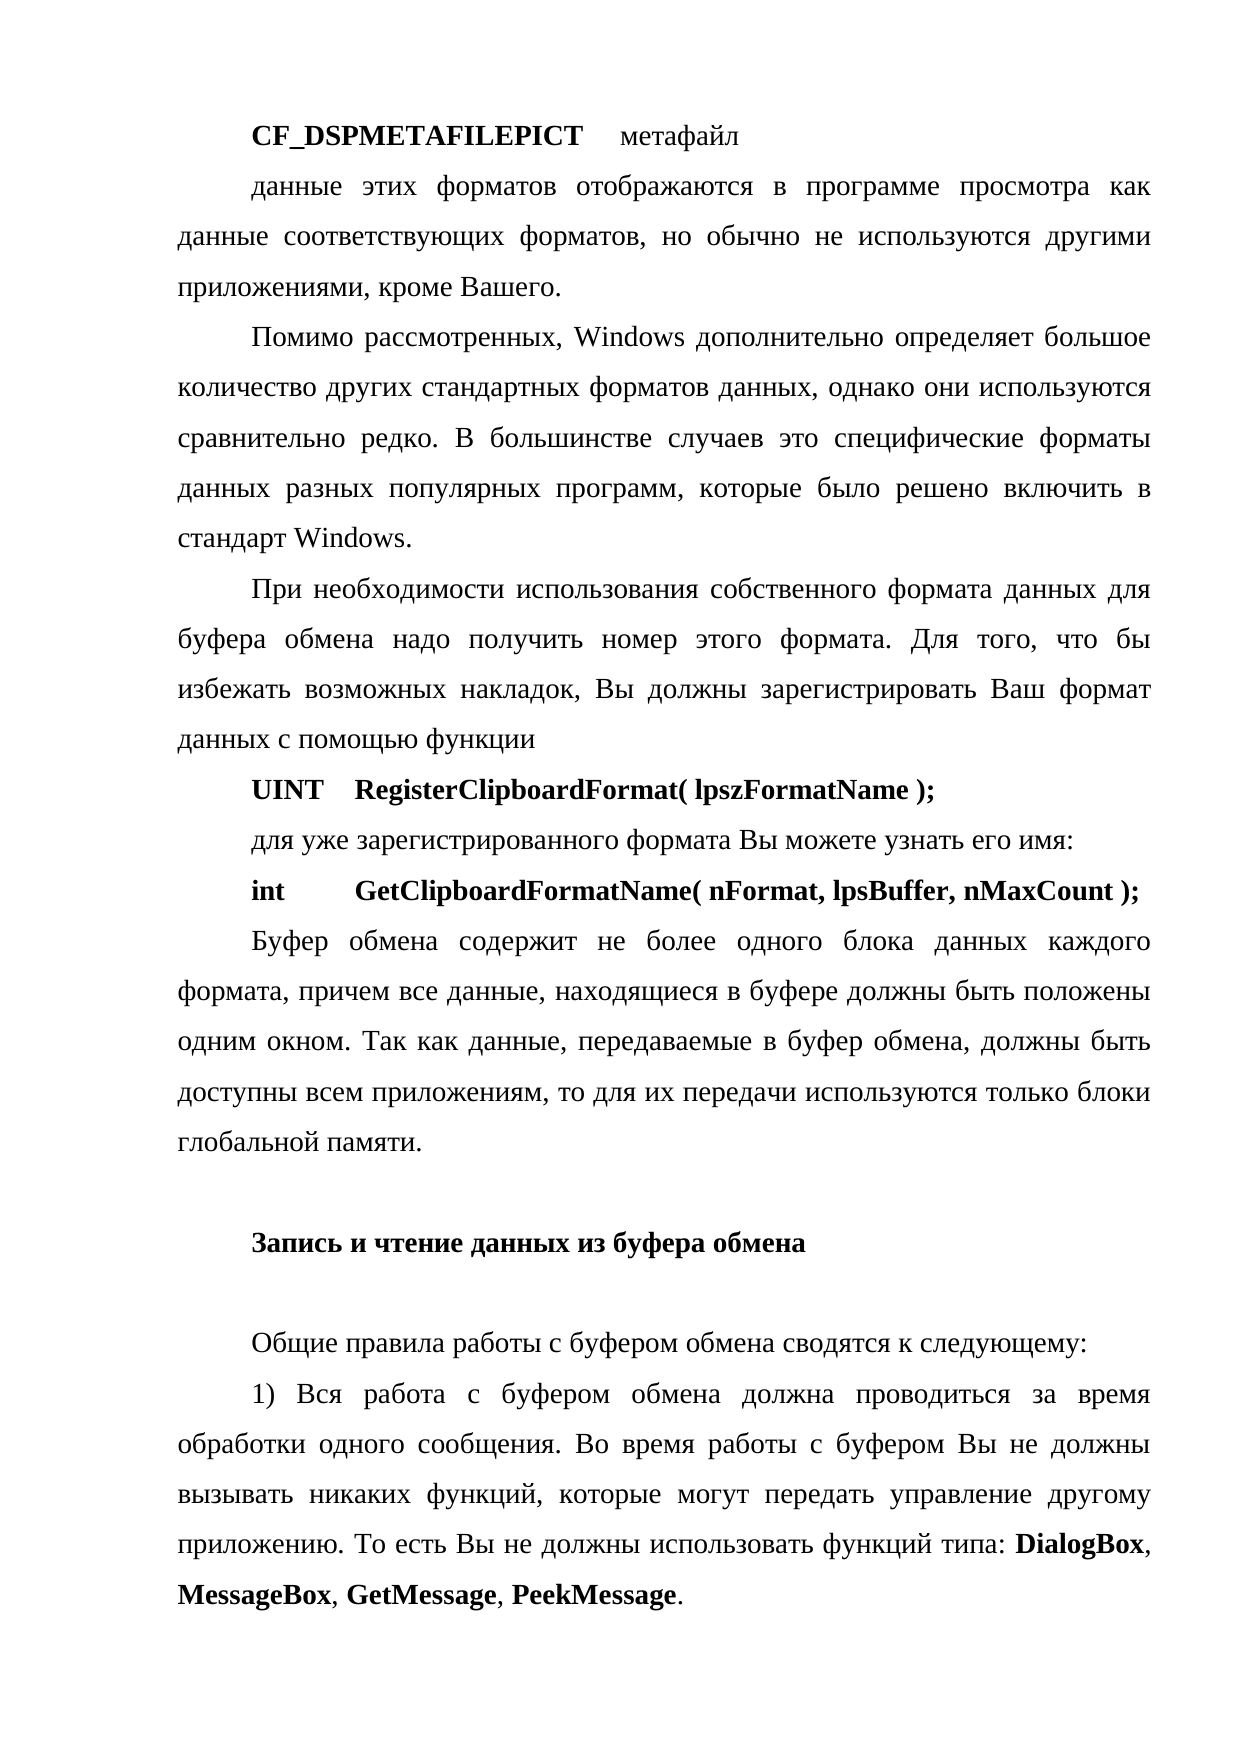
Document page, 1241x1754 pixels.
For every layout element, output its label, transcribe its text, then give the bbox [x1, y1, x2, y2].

text int GetClipboardFormatName( nFormat, lpsBuffer, nMaxCount ); [177, 873, 1152, 906]
text CF_DSPMETAFILEPICT метафайл [177, 118, 1152, 152]
text При необходимости использования собственного формата данных для буфера обмена надо получить номер этого формата. Для того, что бы избежать возможных накладок, Вы должны зарегистрировать Ваш формат данных с помощью функции [177, 571, 1152, 755]
text для уже зарегистрированного формата Вы можете узнать его имя: [177, 822, 1152, 856]
text Буфер обмена содержит не более одного блока данных каждого формата, причем все данные, находящиеся в буфере должны быть положены одним окном. Так как данные, передаваемые в буфер обмена, должны быть доступны всем приложениям, то для их передачи используются только блоки глобальной памяти. [177, 923, 1152, 1158]
text 1) Вся работа с буфером обмена должна проводиться за время обработки одного сообщения. Во время работы с буфером Вы не должны вызывать никаких функций, которые могут передать управление другому приложению. То есть Вы не должны использовать функций типа: DialogBox, MessageBox, GetMessage, PeekMessage. [177, 1376, 1152, 1611]
text UINT RegisterClipboardFormat( lpszFormatName ); [177, 772, 1152, 806]
text Помимо рассмотренных, Windows дополнительно определяет большое количество других стандартных форматов данных, однако они используются сравнительно редко. В большинстве случаев это специфические форматы данных разных популярных программ, которые было решено включить в стандарт Windows. [177, 319, 1152, 554]
subtitle Запись и чтение данных из буфера обмена [177, 1225, 1152, 1258]
text Общие правила работы с буфером обмена сводятся к следующему: [177, 1326, 1152, 1359]
text данные этих форматов отображаются в программе просмотра как данные соответствующих форматов, но обычно не используются другими приложениями, кроме Вашего. [177, 168, 1152, 303]
